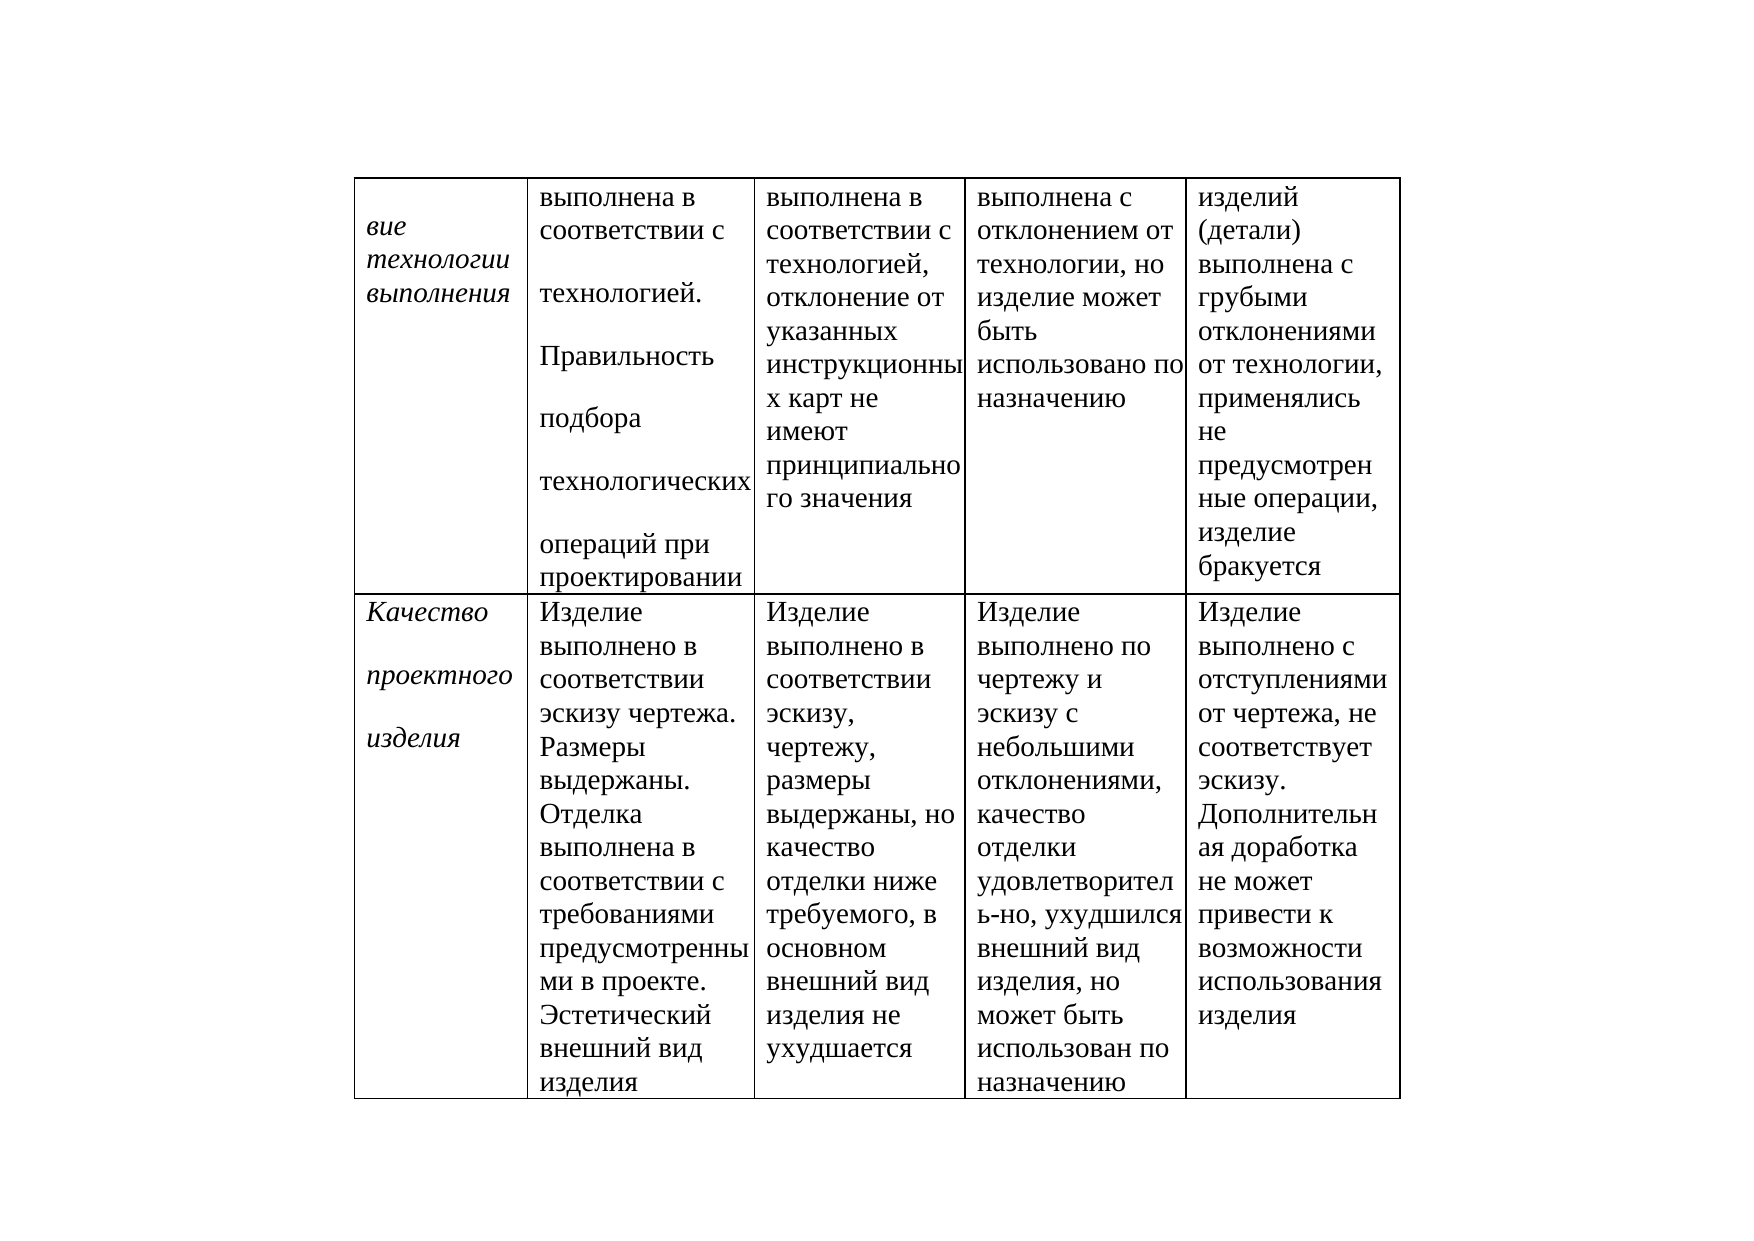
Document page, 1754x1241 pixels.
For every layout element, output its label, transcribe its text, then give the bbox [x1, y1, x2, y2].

table_cell Качество проектного изделия [355, 595, 527, 1098]
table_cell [528, 179, 754, 593]
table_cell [1187, 179, 1399, 593]
table_cell Изделие выполнено в соответствии эскизу чертежа. Размеры выдержаны. Отделка выполнена в соответствии с требованиями предусмотренными в проекте. Эстетический внешний вид изделия [528, 595, 754, 1098]
table_cell Изделие выполнено в соответствии эскизу, чертежу, размеры выдержаны, но качество отделки ниже требуемого, в основном внешний вид изделия не ухудшается [755, 595, 964, 1098]
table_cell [355, 179, 527, 593]
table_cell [966, 179, 1185, 593]
table_cell Изделие выполнено по чертежу и эскизу с небольшими отклонениями, качество отделки удовлетворитель-но, ухудшился внешний вид изделия, но может быть использован по назначению [966, 595, 1185, 1098]
table_cell Изделие выполнено с отступлениями от чертежа, не соответствует эскизу. Дополнительная доработка не может привести к возможности использования изделия [1187, 595, 1399, 1098]
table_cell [755, 179, 964, 593]
